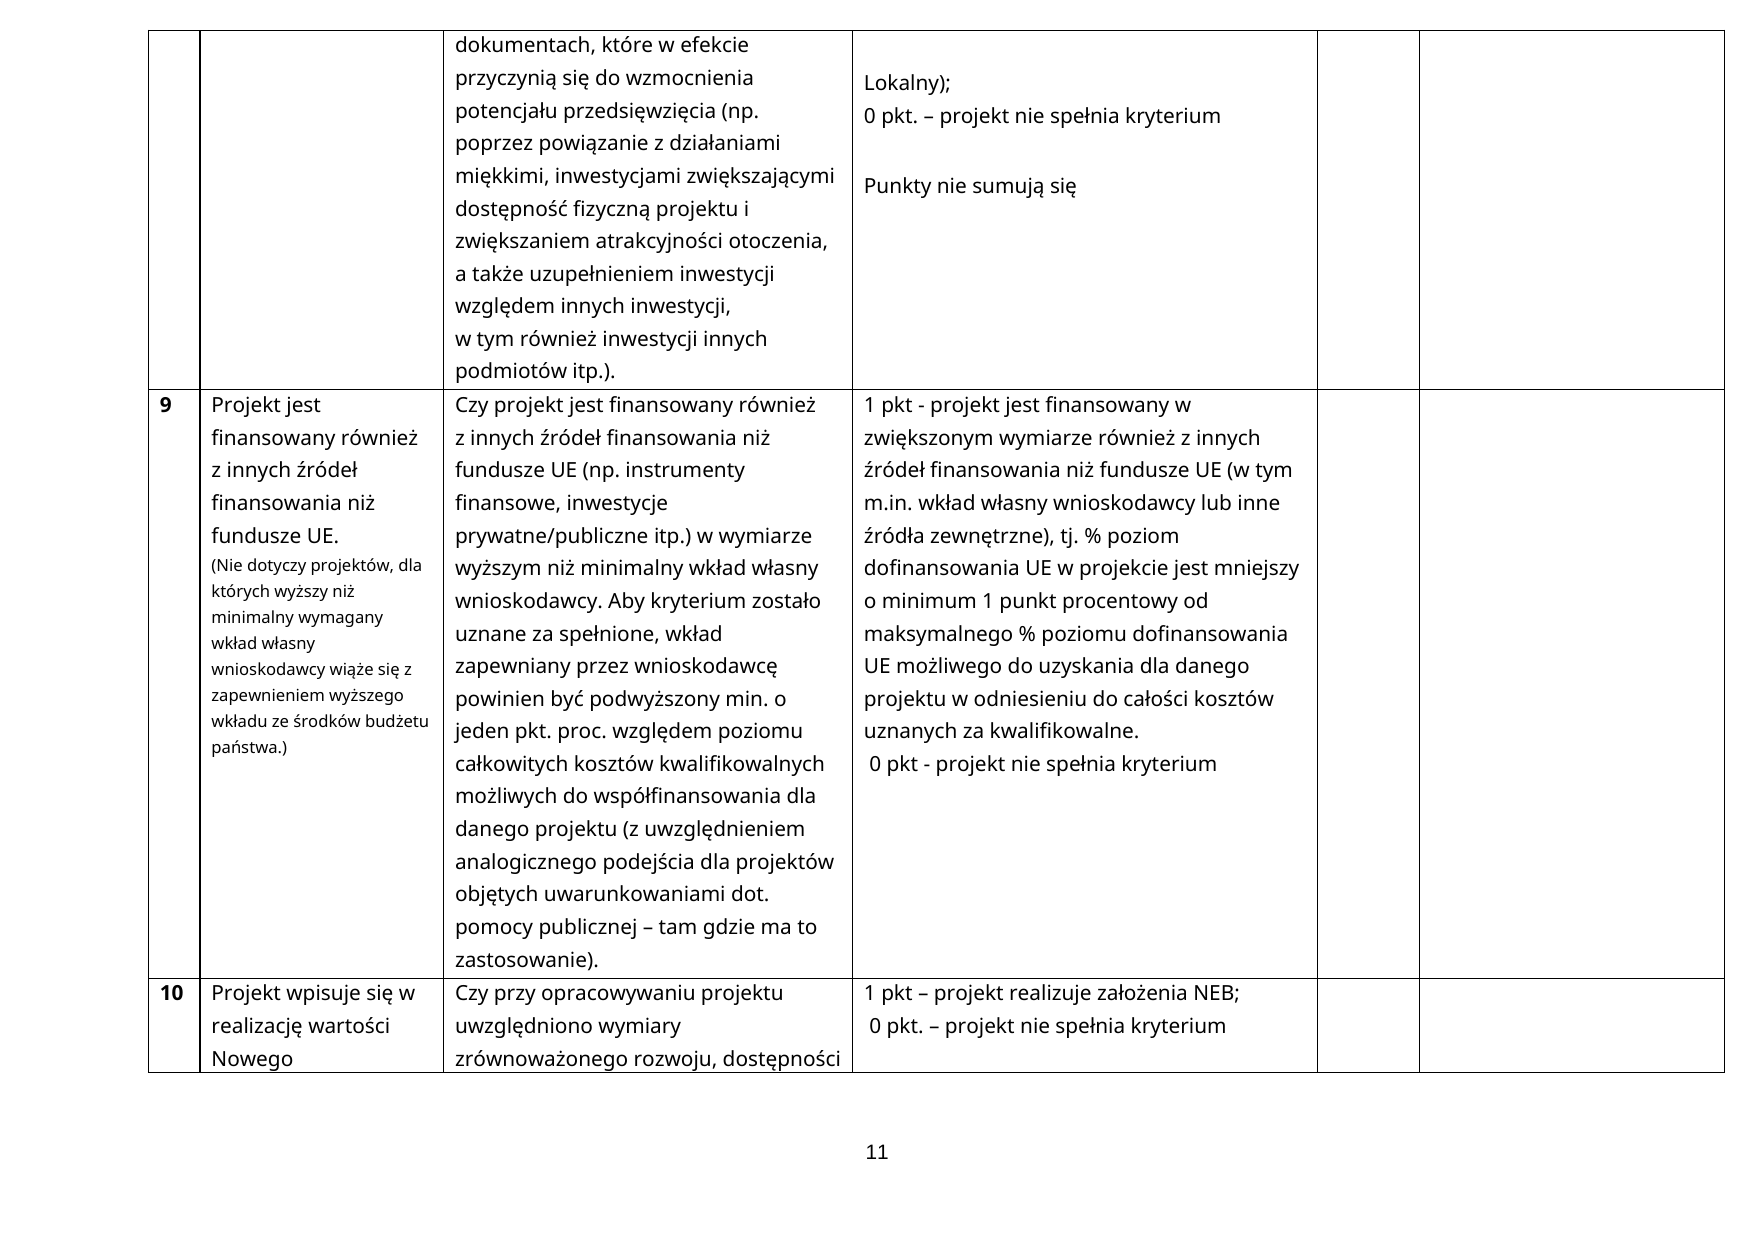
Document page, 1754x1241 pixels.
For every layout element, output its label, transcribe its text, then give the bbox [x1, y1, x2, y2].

table_cell [1420, 979, 1724, 1072]
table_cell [853, 979, 1317, 1072]
table_cell Projekt jest finansowany również z innych źródeł finansowania niż fundusze UE. (Nie dotyczy projektów, dla których wyższy niż minimalny wymagany wkład własny wnioskodawcy wiąże się z zapewnieniem wyższego wkładu ze środków budżetu państwa.) [201, 390, 443, 977]
table_cell [1420, 390, 1724, 977]
table_cell 9 [149, 390, 199, 977]
table_cell [1420, 31, 1724, 389]
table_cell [444, 31, 852, 389]
table_cell Czy projekt jest finansowany również z innych źródeł finansowania niż fundusze UE (np. instrumenty finansowe, inwestycje prywatne/publiczne itp.) w wymiarze wyższym niż minimalny wkład własny wnioskodawcy. Aby kryterium zostało uznane za spełnione, wkład zapewniany przez wnioskodawcę powinien być podwyższony min. o jeden pkt. proc. względem poziomu całkowitych kosztów kwalifikowalnych możliwych do współfinansowania dla danego projektu (z uwzględnieniem analogicznego podejścia dla projektów objętych uwarunkowaniami dot. pomocy publicznej – tam gdzie ma to zastosowanie). [444, 390, 852, 977]
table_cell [853, 31, 1317, 389]
table_cell [1318, 390, 1419, 977]
table_cell 8 [149, 31, 199, 389]
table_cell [201, 979, 443, 1072]
table_cell 1 pkt - projekt jest finansowany w zwiększonym wymiarze również z innych źródeł finansowania niż fundusze UE (w tym m.in. wkład własny wnioskodawcy lub inne źródła zewnętrzne), tj. % poziom dofinansowania UE w projekcie jest mniejszy o minimum 1 punkt procentowy od maksymalnego % poziomu dofinansowania UE możliwego do uzyskania dla danego projektu w odniesieniu do całości kosztów uznanych za kwalifikowalne. 0 pkt - projekt nie spełnia kryterium [853, 390, 1317, 977]
table_cell 10 [149, 979, 199, 1072]
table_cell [444, 979, 852, 1072]
table_cell [1318, 31, 1419, 389]
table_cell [201, 31, 443, 389]
table_cell [1318, 979, 1419, 1072]
